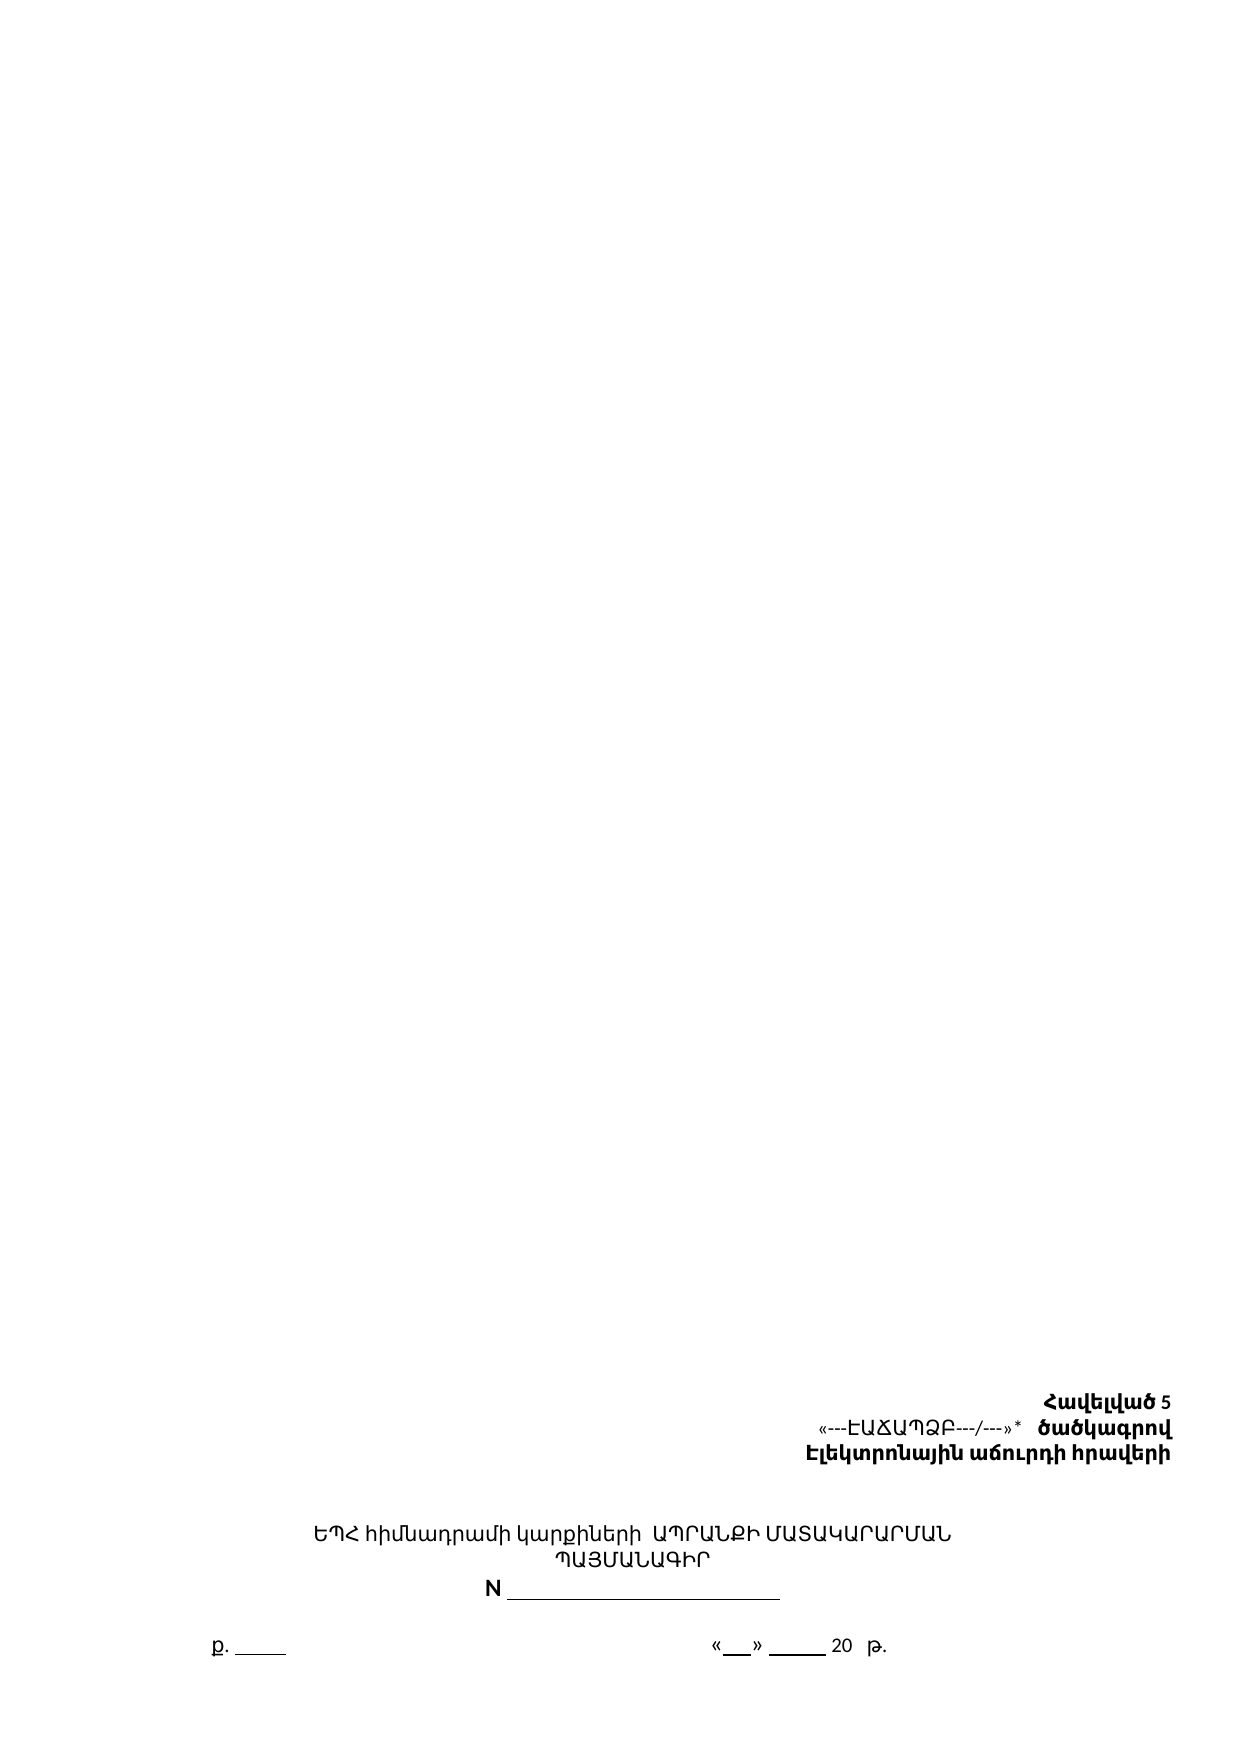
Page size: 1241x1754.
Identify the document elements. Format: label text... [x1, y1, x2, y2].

text ՊԱՅՄԱՆԱԳԻՐ [79, 1547, 1171, 1572]
text Էլեկտրոնային աճուրդի հրավերի [94, 1440, 1171, 1466]
text ԵՊՀ հիմնադրամի կարքիների ԱՊՐԱՆՔԻ ՄԱՏԱԿԱՐԱՐՄԱՆ [79, 1522, 1171, 1547]
text ք. « » 20 թ. [94, 1628, 1171, 1659]
text Հավելված 5 [94, 1389, 1171, 1415]
text N [79, 1572, 1171, 1603]
text «---ԷԱՃԱՊՁԲ---/---»* ծածկագրով [94, 1415, 1171, 1440]
